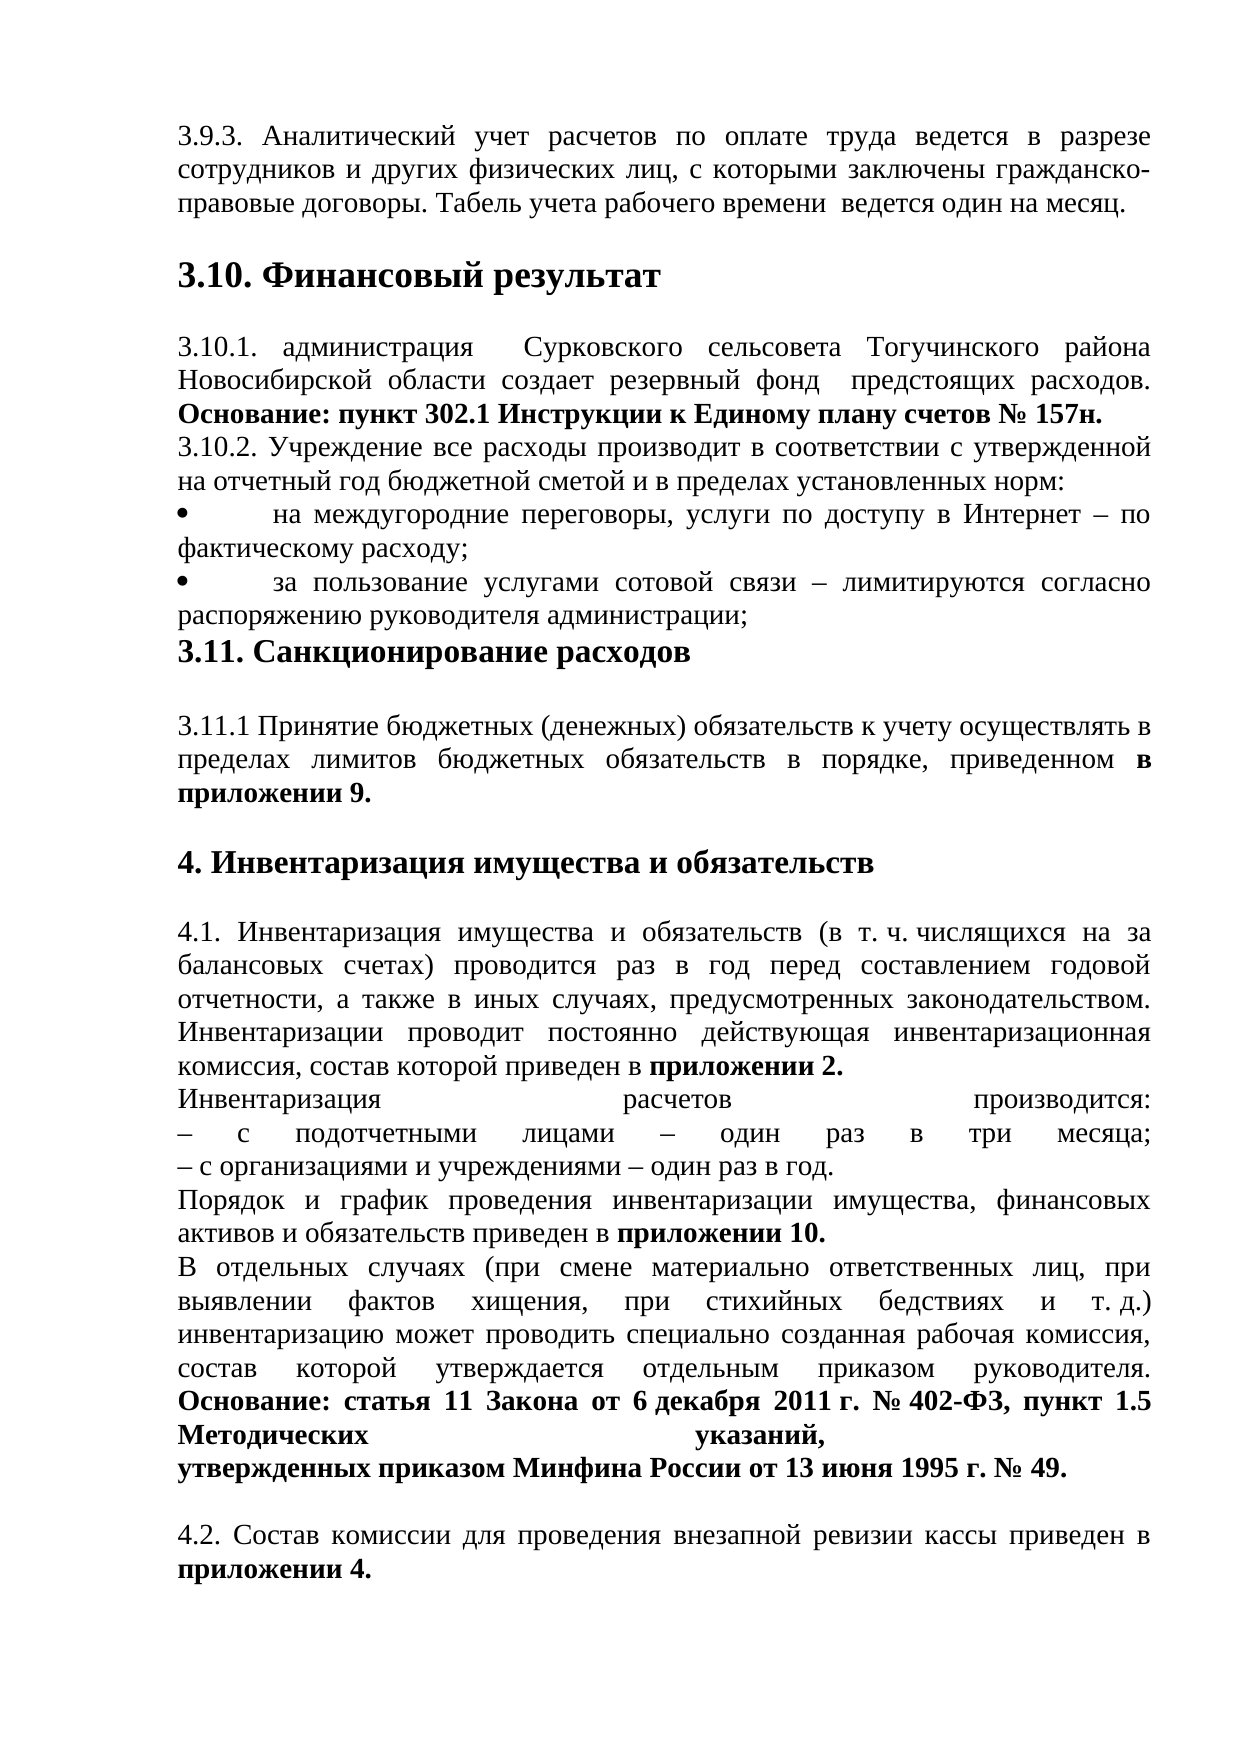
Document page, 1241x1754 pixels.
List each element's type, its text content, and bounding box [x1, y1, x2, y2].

text В отдельных случаях (при смене материально ответственных лиц, при выявлении фактов хищения, при стихийных бедствиях и т. д.) инвентаризацию может проводить специально созданная рабочая комиссия, состав которой утверждается отдельным приказом руководителя. Основание: статья 11 Закона от 6 декабря . № 402-ФЗ, пункт 1.5 Методических указаний, утвержденных приказом Минфина России от 13 июня . № 49. [177, 1249, 1152, 1484]
text 4. Инвентаризация имущества и обязательств [177, 842, 1152, 880]
text 3.10.1. администрация Сурковского сельсовета Тогучинского района Новосибирской области создает резервный фонд предстоящих расходов. Основание: пункт 302.1 Инструкции к Единому плану счетов № 157н. [177, 329, 1152, 429]
text 3.10.2. Учреждение все расходы производит в соответствии с утвержденной на отчетный год бюджетной сметой и в пределах установленных норм: [177, 429, 1152, 497]
list за пользование услугами сотовой связи – лимитируются согласно распоряжению руководителя администрации; [177, 564, 1152, 631]
text Инвентаризация расчетов производится: – с подотчетными лицами – один раз в три месяца; – с организациями и учреждениями – один раз в год. [177, 1081, 1152, 1182]
text 3.11.1 Принятие бюджетных (денежных) обязательств к учету осуществлять в пределах лимитов бюджетных обязательств в порядке, приведенном в приложении 9. [177, 708, 1152, 808]
text 3.9.3. Аналитический учет расчетов по оплате труда ведется в разрезе сотрудников и других физических лиц, с которыми заключены гражданско-правовые договоры. Табель учета рабочего времени ведется один на месяц. [177, 118, 1152, 219]
text 3.11. Санкционирование расходов [177, 631, 1152, 669]
text 4.2. Состав комиссии для проведения внезапной ревизии кассы приведен в приложении 4. [177, 1517, 1152, 1584]
text 4.1. Инвентаризация имущества и обязательств (в т. ч. числящихся на за балансовых счетах) проводится раз в год перед составлением годовой отчетности, а также в иных случаях, предусмотренных законодательством. Инвентаризации проводит постоянно действующая инвентаризационная комиссия, состав которой приведен в приложении 2. [177, 914, 1152, 1081]
list на междугородние переговоры, услуги по доступу в Интернет – по фактическому расходу; [177, 497, 1152, 564]
text Порядок и график проведения инвентаризации имущества, финансовых активов и обязательств приведен в приложении 10. [177, 1182, 1152, 1249]
text 3.10. Финансовый результат [177, 252, 1152, 295]
